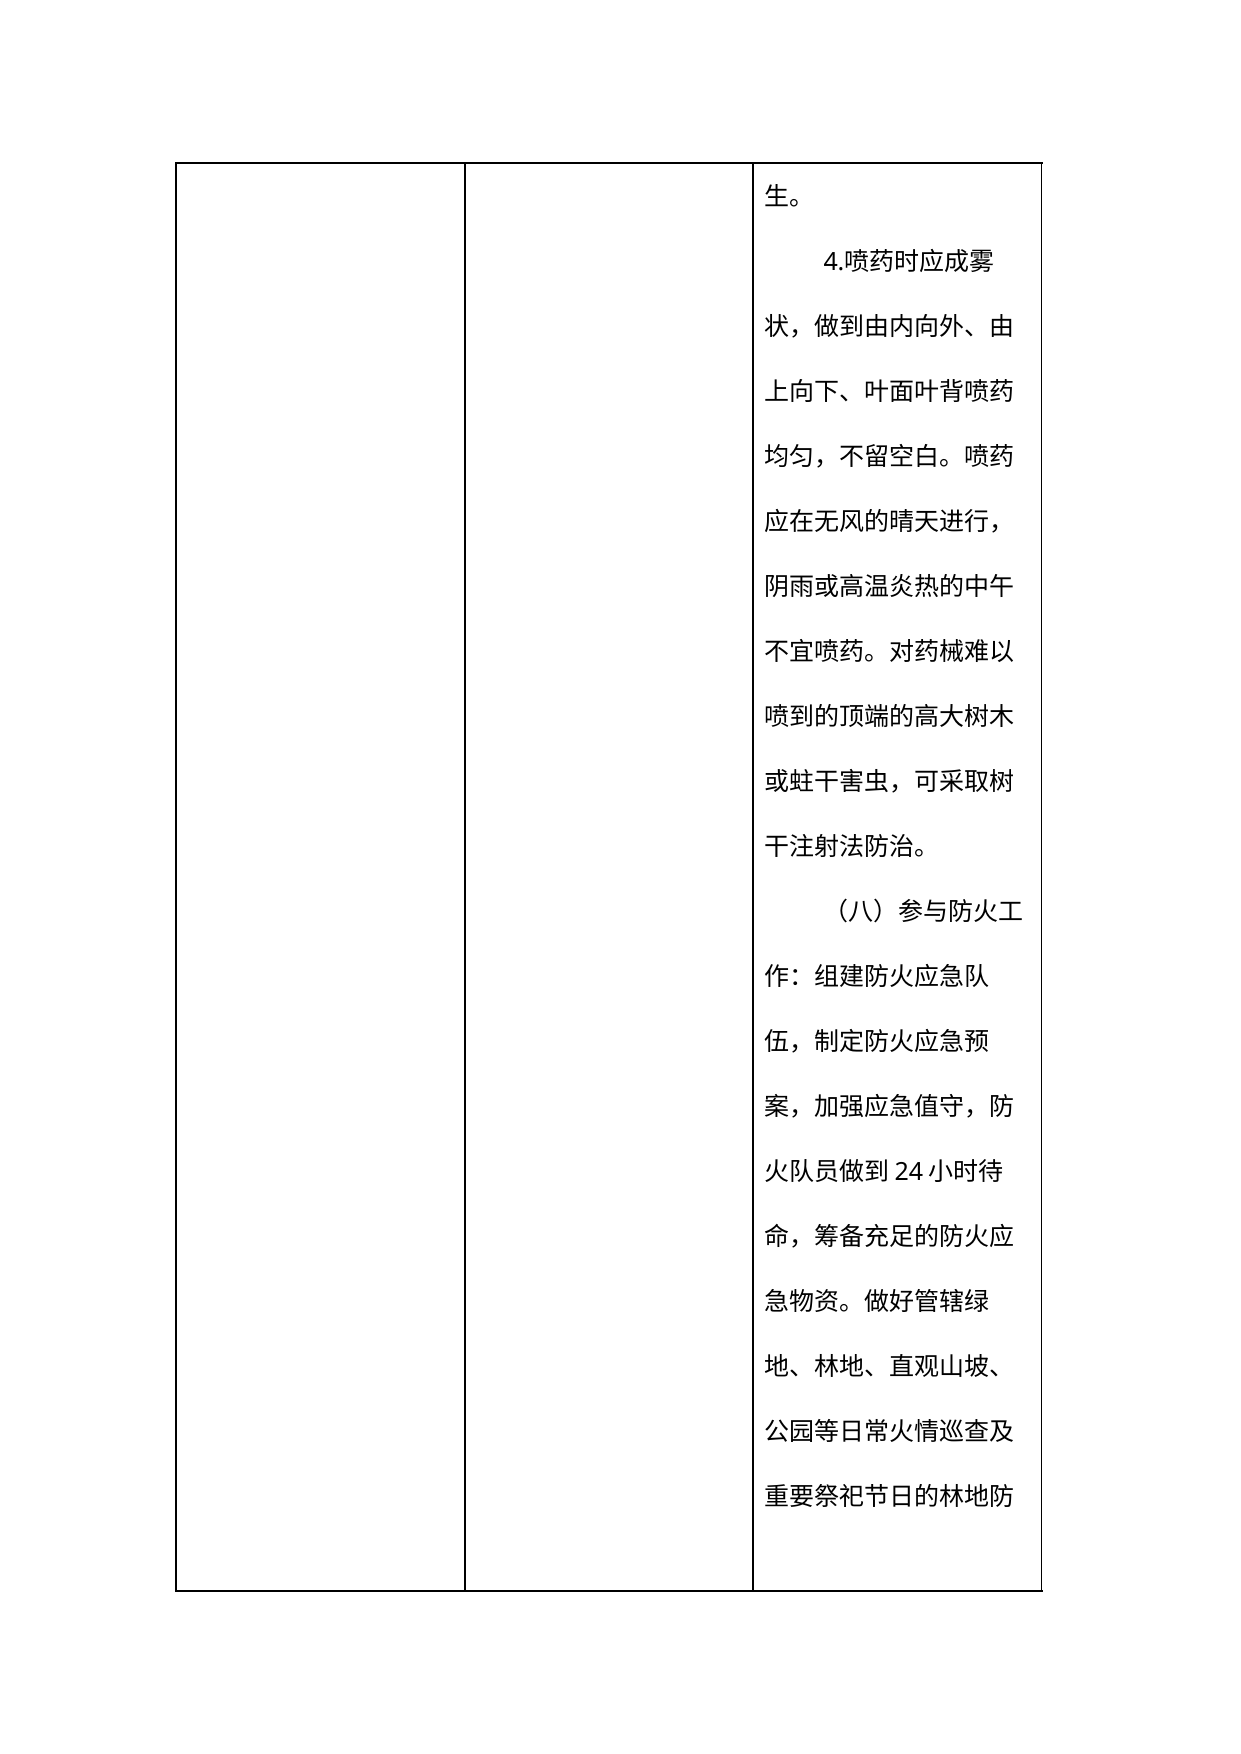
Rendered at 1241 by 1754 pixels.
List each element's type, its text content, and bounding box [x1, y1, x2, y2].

table_cell [466, 164, 752, 1590]
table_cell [754, 164, 1041, 1590]
table_cell 6 [177, 164, 464, 1590]
